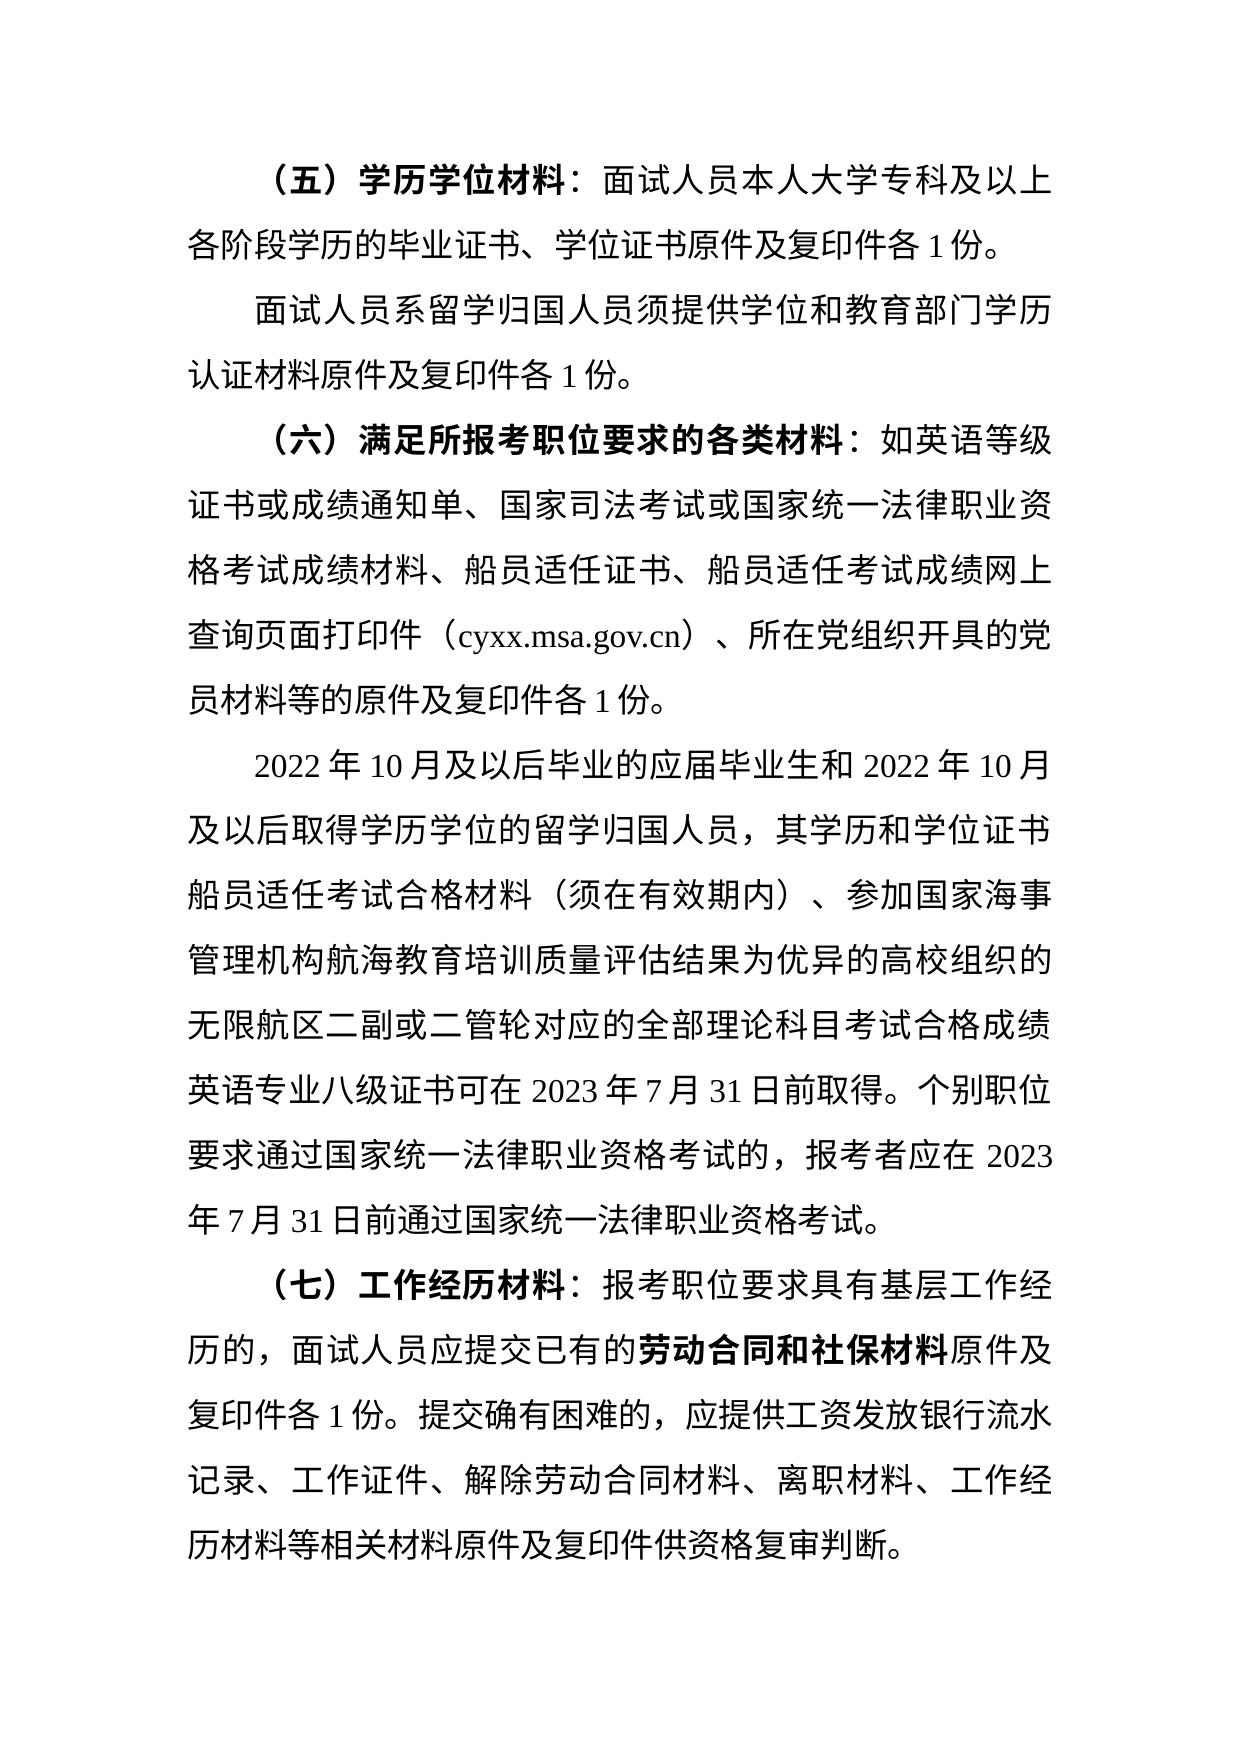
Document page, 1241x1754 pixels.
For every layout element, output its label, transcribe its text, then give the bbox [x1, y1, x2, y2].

text 面试人员系留学归国人员须提供学位和教育部门学历认证材料原件及复印件各1份。 [187, 276, 1053, 406]
text （七）工作经历材料：报考职位要求具有基层工作经历的，面试人员应提交已有的劳动合同和社保材料原件及复印件各1份。提交确有困难的，应提供工资发放银行流水记录、工作证件、解除劳动合同材料、离职材料、工作经历材料等相关材料原件及复印件供资格复审判断。 [187, 1251, 1053, 1576]
text 2022年10月及以后毕业的应届毕业生和2022年10月及以后取得学历学位的留学归国人员，其学历和学位证书、船员适任考试合格材料（须在有效期内）、参加国家海事管理机构航海教育培训质量评估结果为优异的高校组织的无限航区二副或二管轮对应的全部理论科目考试合格成绩、英语专业八级证书可在2023年7月31日前取得。个别职位要求通过国家统一法律职业资格考试的，报考者应在2023年7月31日前通过国家统一法律职业资格考试。 [187, 731, 1053, 1251]
text （五）学历学位材料：面试人员本人大学专科及以上各阶段学历的毕业证书、学位证书原件及复印件各1份。 [187, 146, 1053, 276]
text （六）满足所报考职位要求的各类材料：如英语等级证书或成绩通知单、国家司法考试或国家统一法律职业资格考试成绩材料、船员适任证书、船员适任考试成绩网上查询页面打印件（cyxx.msa.gov.cn）、所在党组织开具的党员材料等的原件及复印件各1份。 [187, 406, 1053, 731]
